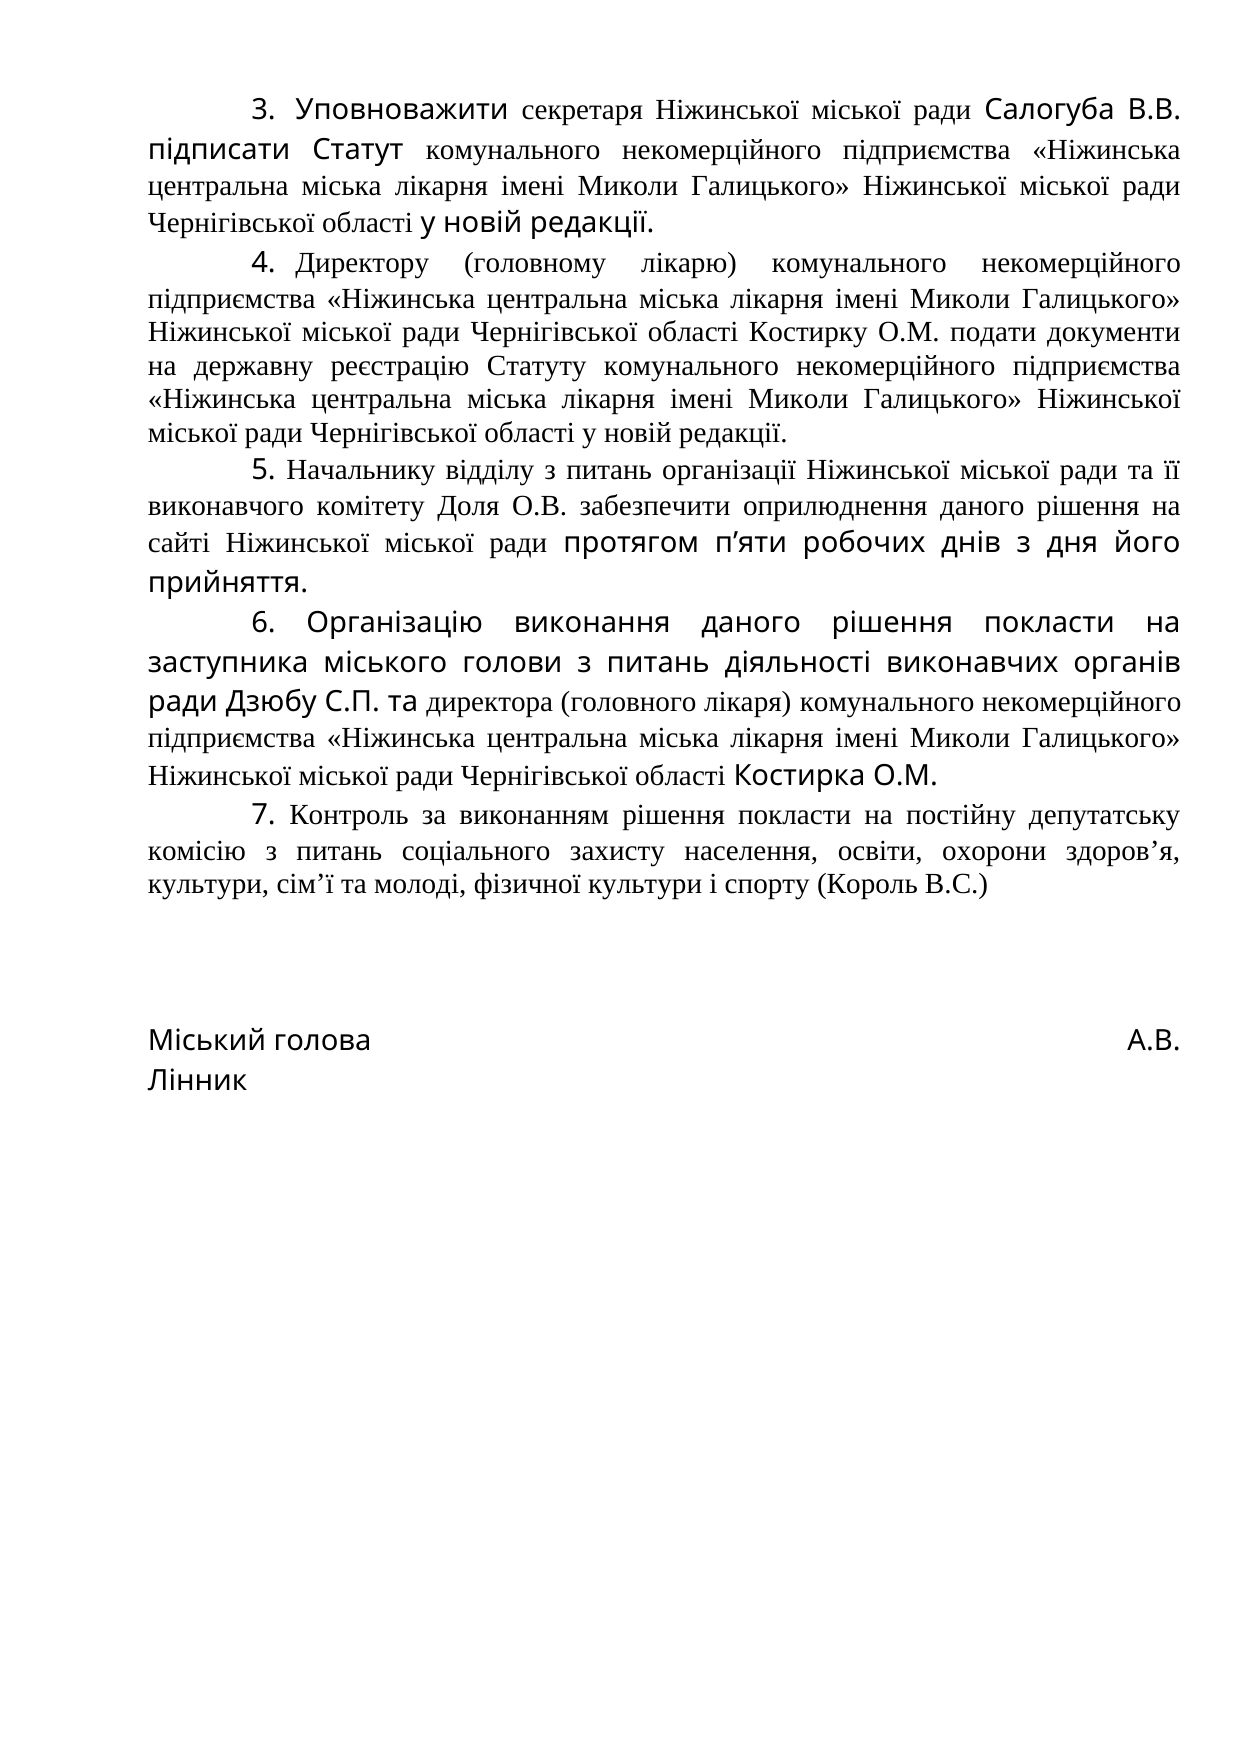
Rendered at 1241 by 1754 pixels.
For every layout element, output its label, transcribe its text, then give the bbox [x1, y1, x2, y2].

list Директору (головному лікарю) комунального некомерційного підприємства «Ніжинська центральна міська лікарня імені Миколи Галицького» Ніжинської міської ради Чернігівської області Костирку О.М. подати документи на державну реєстрацію Статуту комунального некомерційного підприємства «Ніжинська центральна міська лікарня імені Миколи Галицького» Ніжинської міської ради Чернігівської області у новій редакції. [148, 241, 1181, 448]
text 6. Організацію виконання даного рішення покласти на заступника міського голови з питань діяльності виконавчих органів ради Дзюбу С.П. та директора (головного лікаря) комунального некомерційного підприємства «Ніжинська центральна міська лікарня імені Миколи Галицького» Ніжинської міської ради Чернігівської області Костирка О.М. [148, 601, 1181, 793]
text Міський голова А.В. Лінник [148, 1019, 1181, 1099]
list Уповноважити секретаря Ніжинської міської ради Салогуба В.В. підписати Статут комунального некомерційного підприємства «Ніжинська центральна міська лікарня імені Миколи Галицького» Ніжинської міської ради Чернігівської області у новій редакції. [148, 88, 1181, 241]
text 7. Контроль за виконанням рішення покласти на постійну депутатську комісію з питань соціального захисту населення, освіти, охорони здоров’я, культури, сім’ї та молоді, фізичної культури і спорту (Король В.С.) [148, 793, 1181, 900]
text 5. Начальнику відділу з питань організації Ніжинської міської ради та її виконавчого комітету Доля О.В. забезпечити оприлюднення даного рішення на сайті Ніжинської міської ради протягом п’яти робочих днів з дня його прийняття. [148, 448, 1181, 601]
